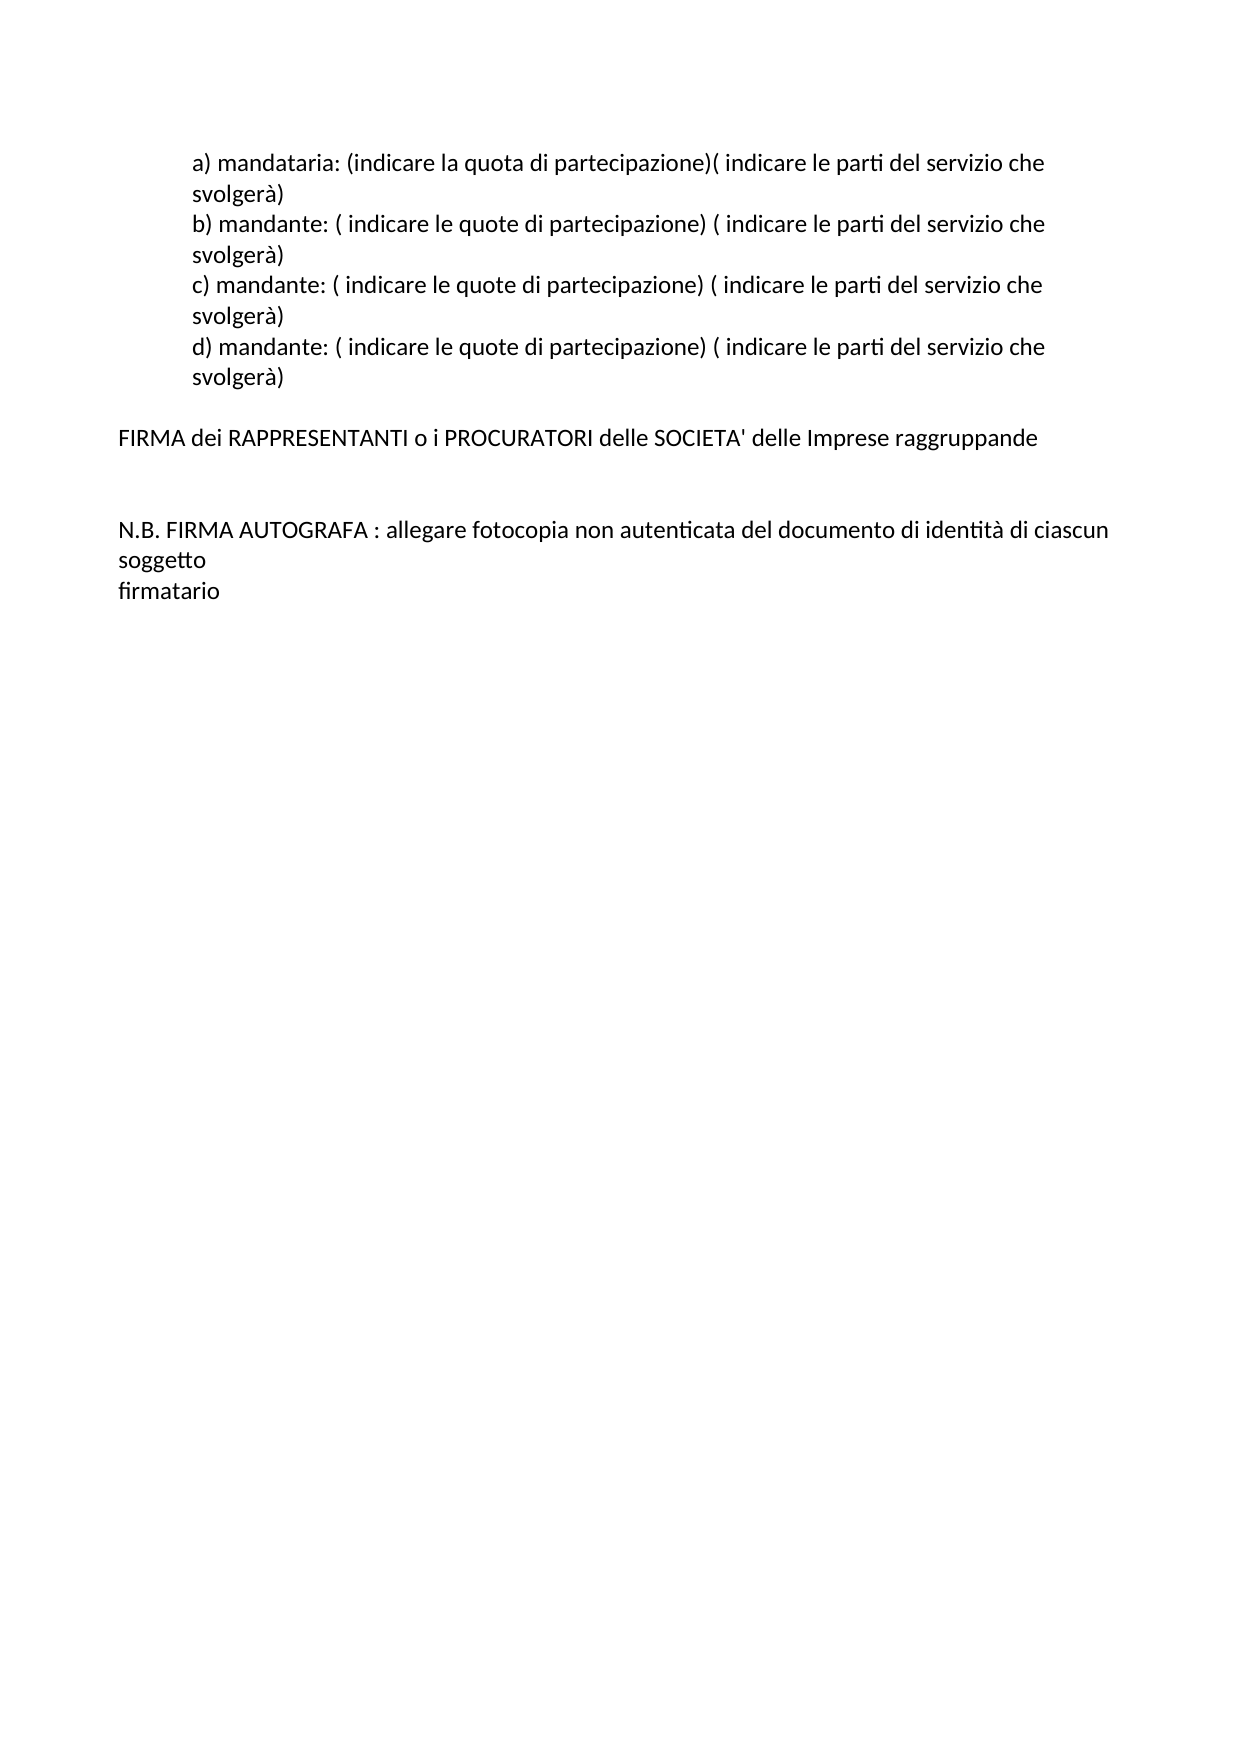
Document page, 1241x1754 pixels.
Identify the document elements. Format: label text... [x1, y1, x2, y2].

text FIRMA dei RAPPRESENTANTI o i PROCURATORI delle SOCIETA' delle Imprese raggruppande [118, 422, 1122, 453]
text d) mandante: ( indicare le quote di partecipazione) ( indicare le parti del servizio che svolgerà) [192, 331, 1122, 392]
text b) mandante: ( indicare le quote di partecipazione) ( indicare le parti del servizio che svolgerà) [192, 209, 1122, 270]
text a) mandataria: (indicare la quota di partecipazione)( indicare le parti del servizio che svolgerà) [192, 148, 1122, 209]
text N.B. FIRMA AUTOGRAFA : allegare fotocopia non autenticata del documento di identità di ciascun soggetto [118, 514, 1122, 575]
text c) mandante: ( indicare le quote di partecipazione) ( indicare le parti del servizio che svolgerà) [192, 270, 1122, 331]
text firmatario [118, 575, 1122, 605]
